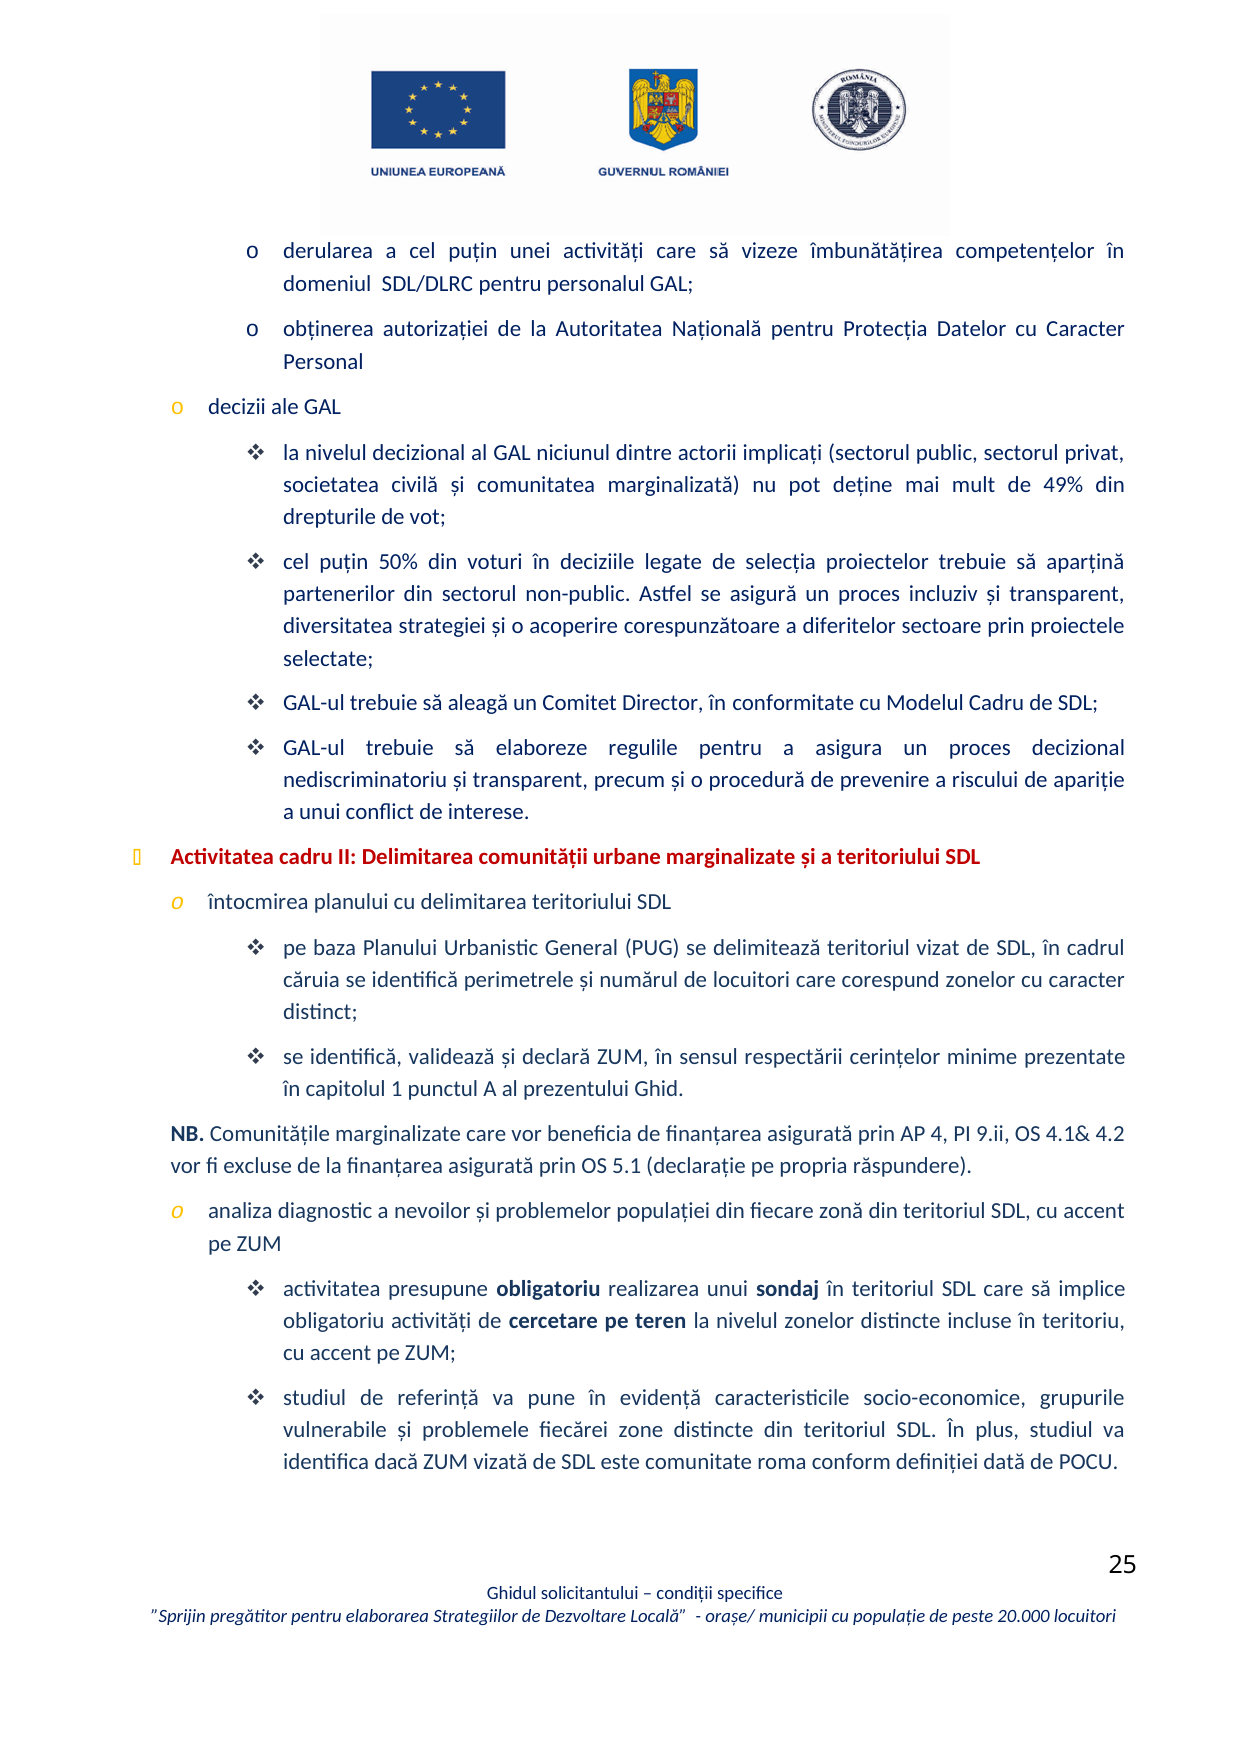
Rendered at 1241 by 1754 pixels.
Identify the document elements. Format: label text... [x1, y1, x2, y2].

list cel puțin 50% din voturi în deciziile legate de selecția proiectelor trebuie să aparțină partenerilor din sectorul non-public. Astfel se asigură un proces incluziv și transparent, diversitatea strategiei și o acoperire corespunzătoare a diferitelor sectoare prin proiectele selectate; [245, 547, 1126, 672]
list se identifică, validează și declară ZUM, în sensul respectării cerințelor minime prezentate în capitolul 1 punctul A al prezentului Ghid. [245, 1042, 1126, 1102]
list obținerea autorizației de la Autoritatea Națională pentru Protecția Datelor cu Caracter Personal [245, 314, 1126, 375]
list derularea a cel puțin unei activități care să vizeze îmbunătățirea competențelor în domeniul SDL/DLRC pentru personalul GAL; [245, 236, 1126, 297]
list GAL-ul trebuie să elaboreze regulile pentru a asigura un proces decizional nediscriminatoriu și transparent, precum și o procedură de prevenire a riscului de apariție a unui conflict de interese. [245, 733, 1126, 826]
list la nivelul decizional al GAL niciunul dintre actorii implicați (sectorul public, sectorul privat, societatea civilă și comunitatea marginalizată) nu pot deține mai mult de 49% din drepturile de vot; [245, 438, 1126, 531]
list Activitatea cadru II: Delimitarea comunității urbane marginalizate și a teritoriului SDL [133, 842, 1137, 870]
list analiza diagnostic a nevoilor și problemelor populației din fiecare zonă din teritoriul SDL, cu accent pe ZUM [170, 1196, 1126, 1257]
text NB. Comunitățile marginalizate care vor beneficia de finanțarea asigurată prin AP 4, PI 9.ii, OS 4.1& 4.2 vor fi excluse de la finanțarea asigurată prin OS 5.1 (declarație pe propria răspundere). [170, 1119, 1126, 1179]
list GAL-ul trebuie să aleagă un Comitet Director, în conformitate cu Modelul Cadru de SDL; [245, 688, 1126, 716]
list activitatea presupune obligatoriu realizarea unui sondaj în teritoriul SDL care să implice obligatoriu activități de cercetare pe teren la nivelul zonelor distincte incluse în teritoriu, cu accent pe ZUM; [245, 1274, 1126, 1366]
list studiul de referință va pune în evidență caracteristicile socio-economice, grupurile vulnerabile și problemele fiecărei zone distincte din teritoriul SDL. În plus, studiul va identifica dacă ZUM vizată de SDL este comunitate roma conform definiției dată de POCU. [245, 1383, 1126, 1475]
picture [319, 14, 951, 236]
list decizii ale GAL [170, 392, 1126, 421]
list întocmirea planului cu delimitarea teritoriului SDL [170, 887, 1126, 916]
list pe baza Planului Urbanistic General (PUG) se delimitează teritoriul vizat de SDL, în cadrul căruia se identifică perimetrele și numărul de locuitori care corespund zonelor cu caracter distinct; [245, 933, 1126, 1025]
